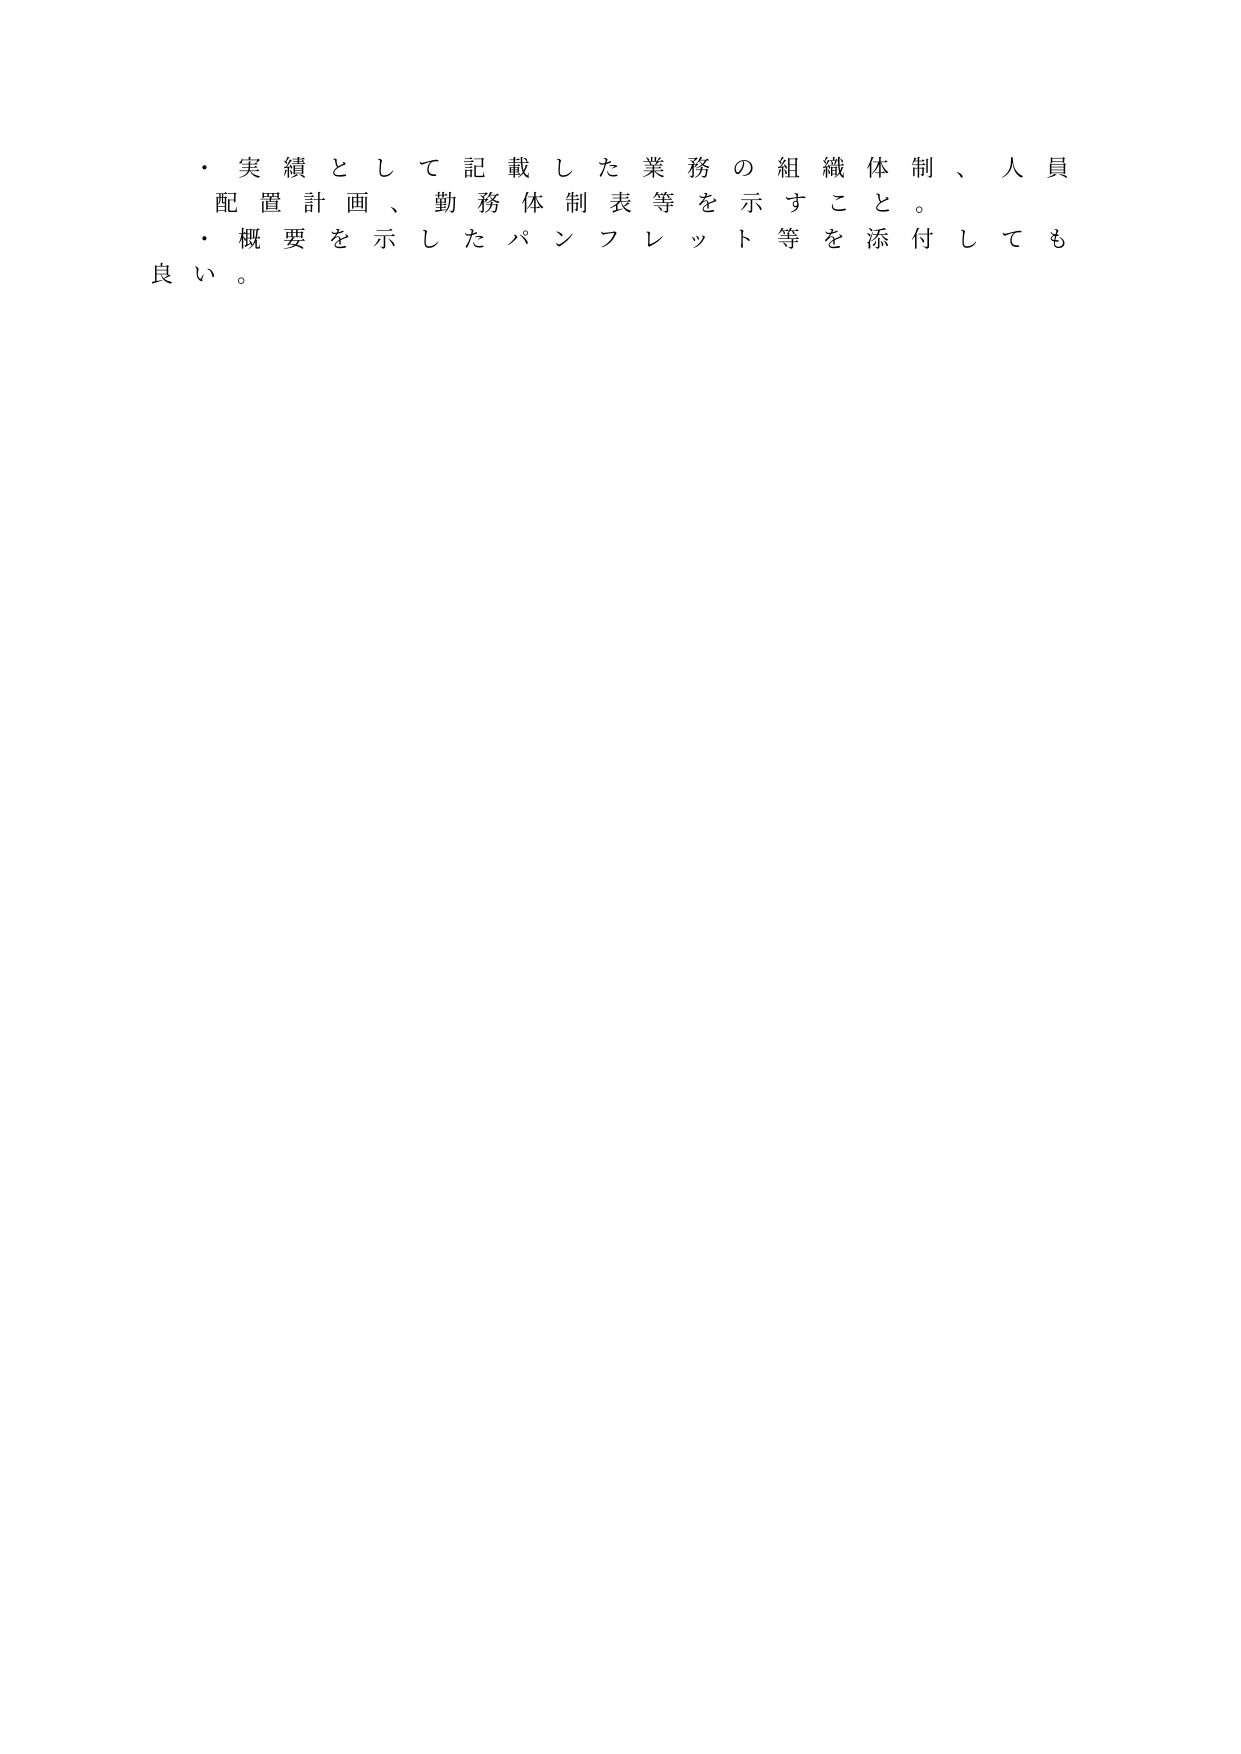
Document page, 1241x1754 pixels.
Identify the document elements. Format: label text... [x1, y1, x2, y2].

text ・概要を示したパンフレット等を添付しても良い。 [150, 220, 1090, 291]
text ・実績として記載した業務の組織体制、人員配置計画、勤務体制表等を示すこと。 [172, 149, 1090, 220]
